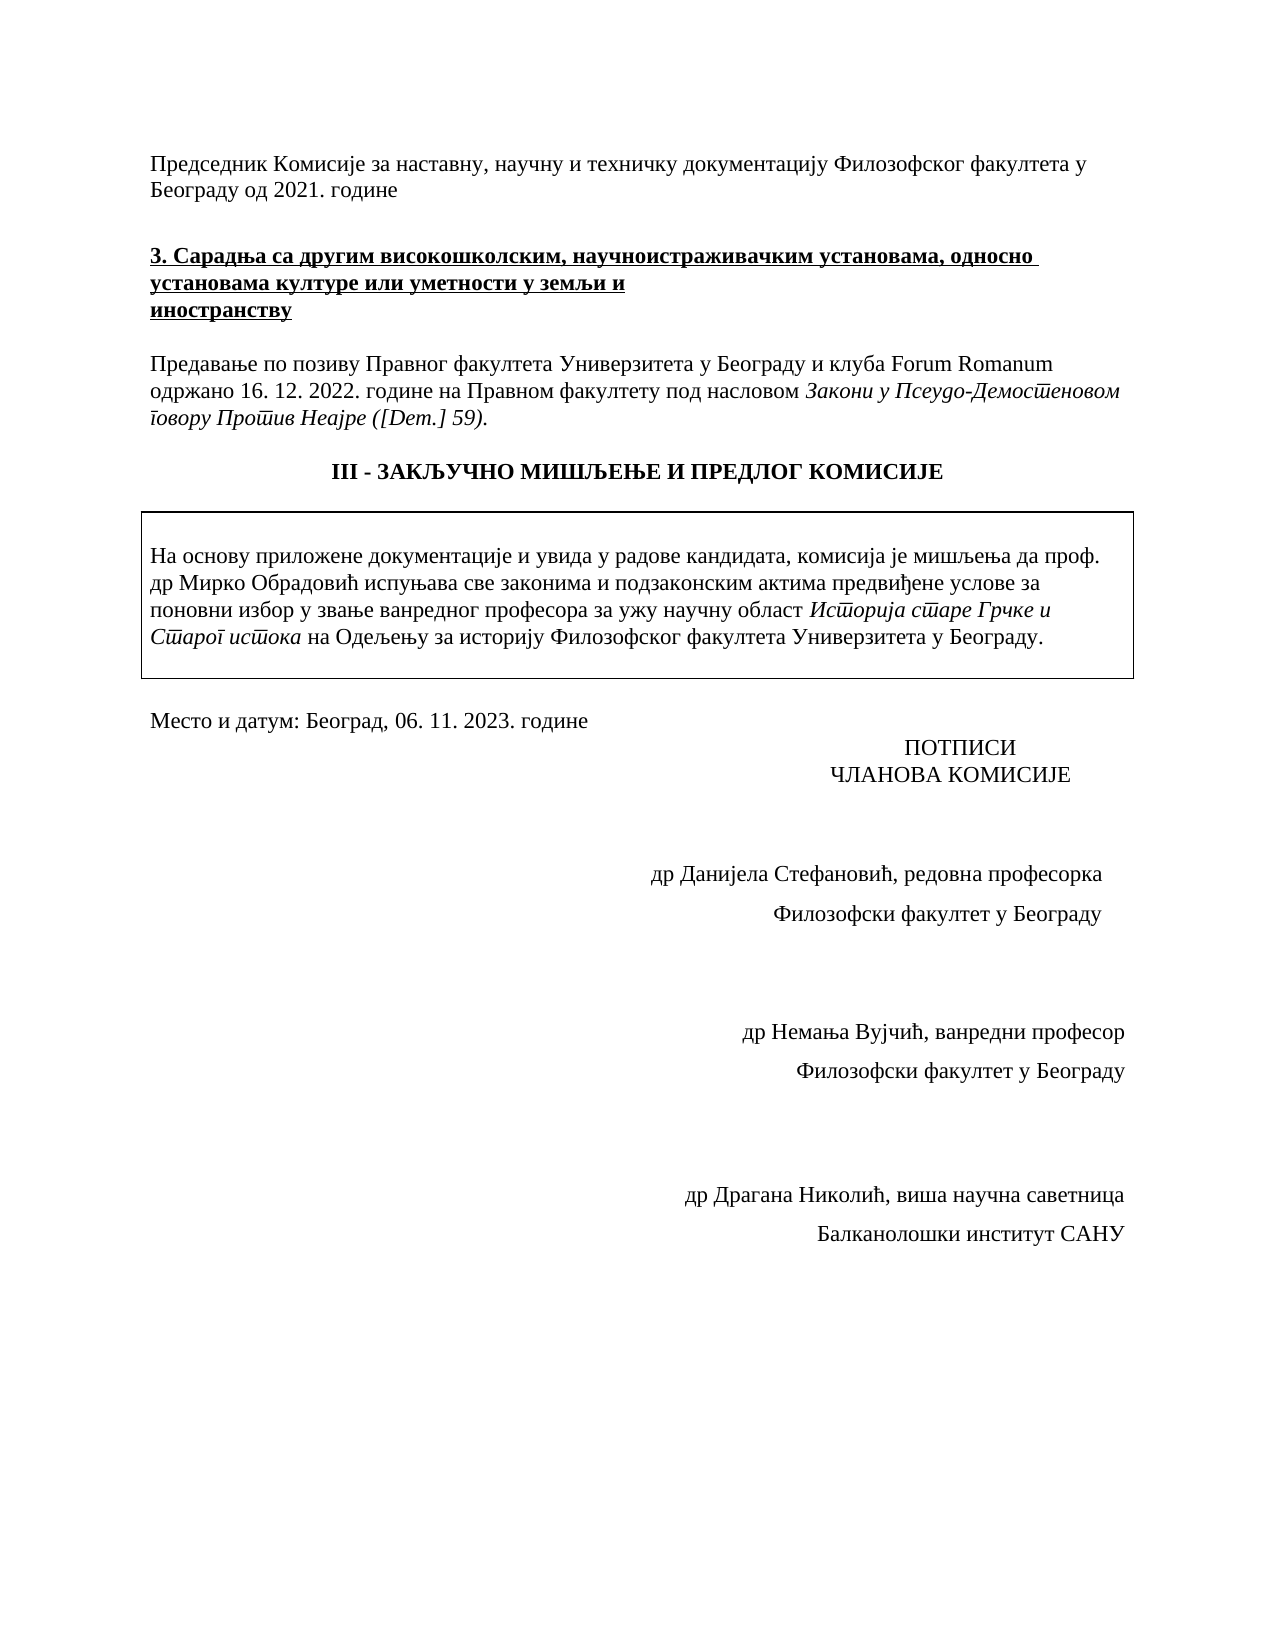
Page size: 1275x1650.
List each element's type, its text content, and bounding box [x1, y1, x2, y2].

text иностранству [150, 296, 1125, 323]
text др Немања Вујчић, ванредни професор [150, 1018, 1125, 1044]
text На основу приложене документације и увида у радове кандидата, комисија је мишљења да проф. др Мирко Обрадовић испуњава све законима и подзаконским актима предвиђене услове за поновни избор у звање ванредног професора за ужу научну област Историја старе Грчке и Старог истока на Одељењу за историју Филозофског факултета Универзитета у Београду. [150, 542, 1125, 649]
text ПОТПИСИ [150, 733, 1125, 761]
text др Драгана Николић, виша научна саветница [150, 1181, 1125, 1207]
text ЧЛАНОВА КОМИСИЈЕ [150, 761, 1125, 787]
text Балканолошки институт САНУ [150, 1221, 1125, 1247]
text Филозофски факултет у Београду [150, 1058, 1125, 1084]
text Предавање по позиву Правног факултета Универзитета у Београду и клуба Forum Romanum одржано 16. 12. 2022. године на Правном факултету под насловом Закони у Псеудо-Демостеновом говору Против Неајре ([Dem.] 59). [150, 349, 1125, 431]
text 3. Сарадња са другим високошколским, научноистраживачким установама, односно установама културе или уметности у земљи и [150, 242, 1125, 296]
text др Данијела Стефановић, редовнa професорка [600, 860, 1125, 887]
text Место и датум: Београд, 06. 11. 2023. године [150, 707, 1125, 733]
text Филозофски факултет у Београду [150, 900, 1125, 926]
text III - ЗАКЉУЧНО МИШЉЕЊЕ И ПРЕДЛОГ КОМИСИЈЕ [150, 457, 1125, 484]
text Председник Комисије за наставну, научну и техничку документацију Филозофског факултета у Београду од 2021. године [150, 150, 1125, 203]
